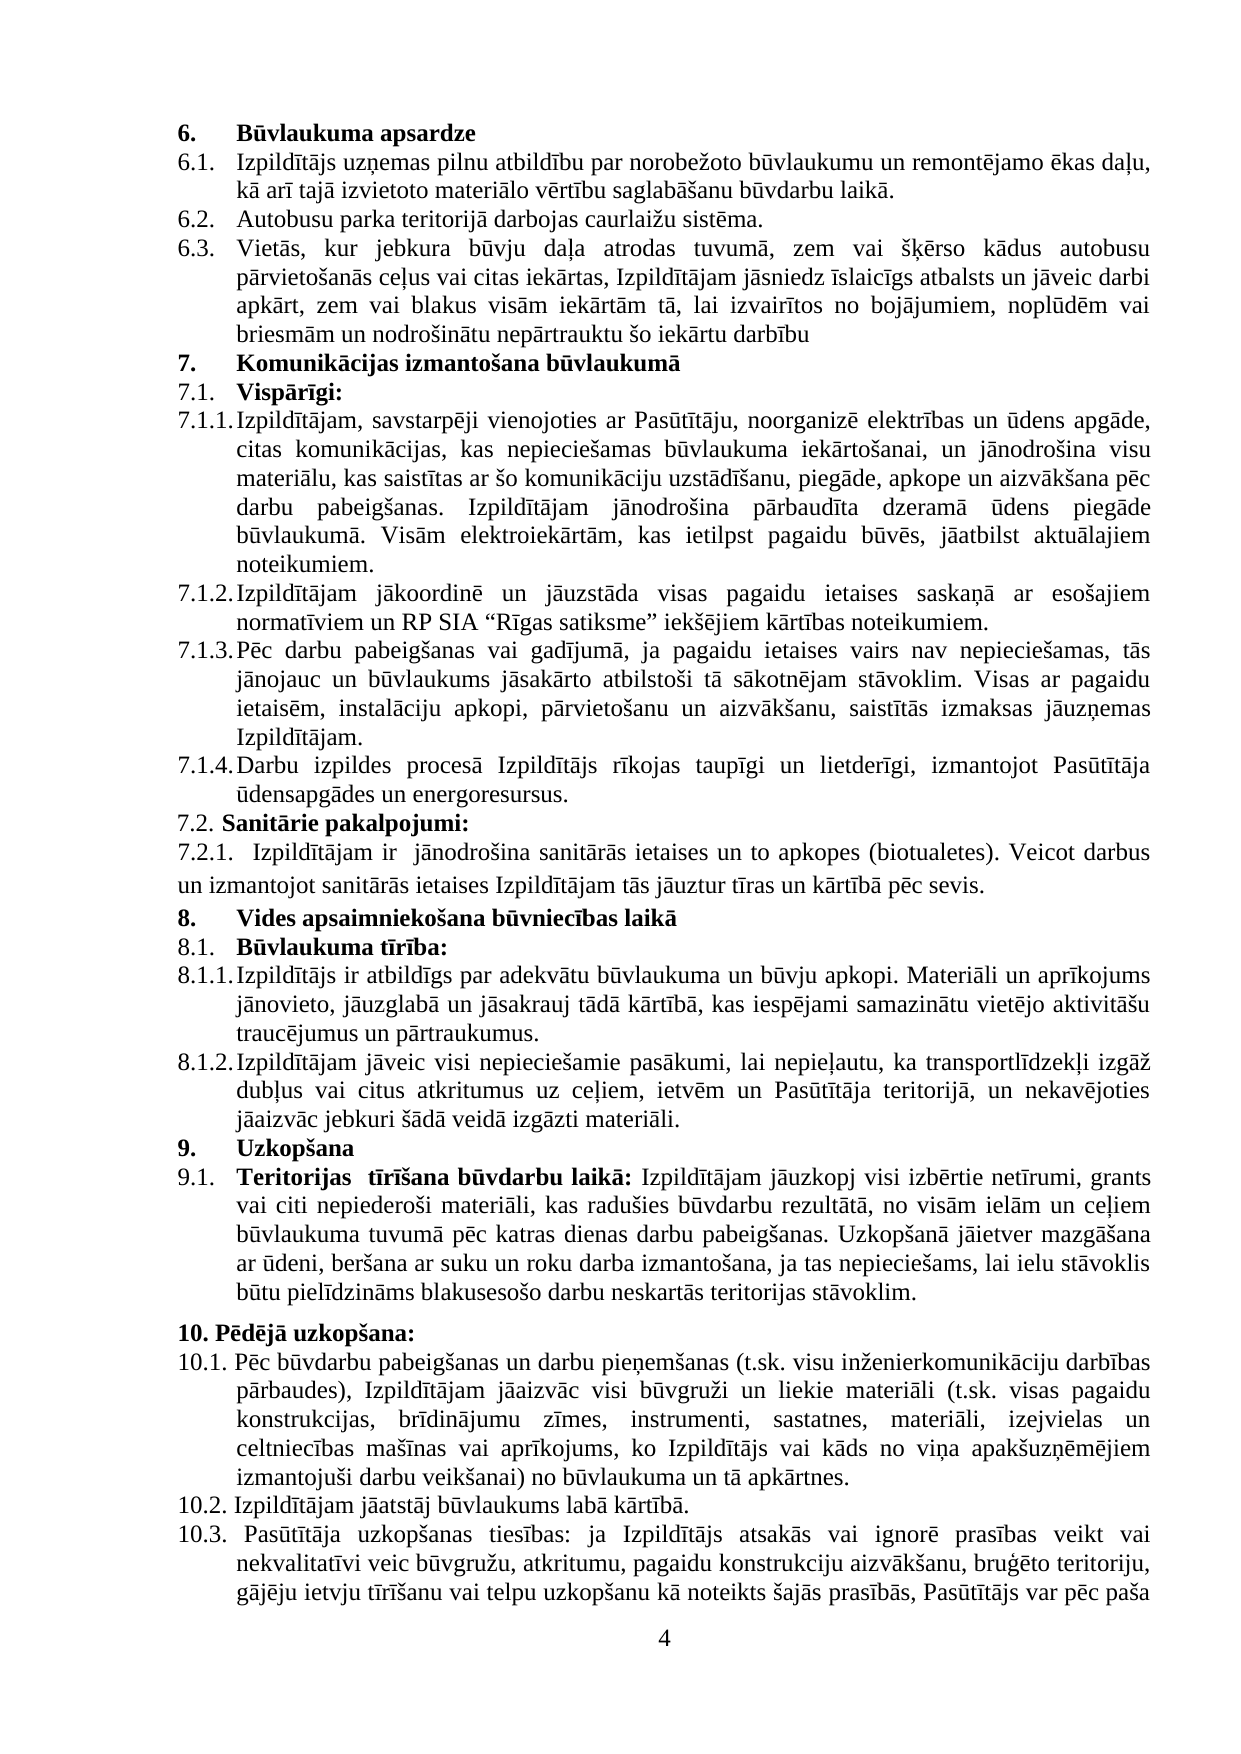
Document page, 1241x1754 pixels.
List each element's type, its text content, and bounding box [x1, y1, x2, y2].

list Būvlaukuma apsardze [177, 118, 1152, 147]
list Izpildītājam jāveic visi nepieciešamie pasākumi, lai nepieļautu, ka transportlīdzekļi izgāž dubļus vai citus atkritumus uz ceļiem, ietvēm un Pasūtītāja teritorijā, un nekavējoties jāaizvāc jebkuri šādā veidā izgāzti materiāli. [177, 1047, 1152, 1133]
list Uzkopšana [177, 1133, 1152, 1162]
list Teritorijas tīrīšana būvdarbu laikā: Izpildītājam jāuzkopj visi izbērtie netīrumi, grants vai citi nepiederoši materiāli, kas radušies būvdarbu rezultātā, no visām ielām un ceļiem būvlaukuma tuvumā pēc katras dienas darbu pabeigšanas. Uzkopšanā jāietver mazgāšana ar ūdeni, beršana ar suku un roku darba izmantošana, ja tas nepieciešams, lai ielu stāvoklis būtu pielīdzināms blakusesošo darbu neskartās teritorijas stāvoklim. [177, 1162, 1152, 1305]
list Sanitārie pakalpojumi: [177, 808, 1152, 837]
list Vietās, kur jebkura būvju daļa atrodas tuvumā, zem vai šķērso kādus autobusu pārvietošanās ceļus vai citas iekārtas, Izpildītājam jāsniedz īslaicīgs atbalsts un jāveic darbi apkārt, zem vai blakus visām iekārtām tā, lai izvairītos no bojājumiem, noplūdēm vai briesmām un nodrošinātu nepārtrauktu šo iekārtu darbību [177, 233, 1152, 348]
text 10. Pēdējā uzkopšana: [177, 1318, 1152, 1347]
list Vispārīgi: [177, 377, 1152, 406]
list Izpildītājam, savstarpēji vienojoties ar Pasūtītāju, noorganizē elektrības un ūdens apgāde, citas komunikācijas, kas nepieciešamas būvlaukuma iekārtošanai, un jānodrošina visu materiālu, kas saistītas ar šo komunikāciju uzstādīšanu, piegāde, apkope un aizvākšana pēc darbu pabeigšanas. Izpildītājam jānodrošina pārbaudīta dzeramā ūdens piegāde būvlaukumā. Visām elektroiekārtām, kas ietilpst pagaidu būvēs, jāatbilst aktuālajiem noteikumiem. [177, 406, 1152, 578]
list Izpildītājam ir jānodrošina sanitārās ietaises un to apkopes (biotualetes). Veicot darbus un izmantojot sanitārās ietaises Izpildītājam tās jāuztur tīras un kārtībā pēc sevis. [177, 837, 1152, 899]
list Būvlaukuma tīrība: [177, 932, 1152, 960]
text 10.2. Izpildītājam jāatstāj būvlaukums labā kārtībā. [177, 1490, 1152, 1519]
list Vides apsaimniekošana būvniecības laikā [177, 903, 1152, 932]
list Komunikācijas izmantošana būvlaukumā [177, 348, 1152, 377]
list Pēc darbu pabeigšanas vai gadījumā, ja pagaidu ietaises vairs nav nepieciešamas, tās jānojauc un būvlaukums jāsakārto atbilstoši tā sākotnējam stāvoklim. Visas ar pagaidu ietaisēm, instalāciju apkopi, pārvietošanu un aizvākšanu, saistītās izmaksas jāuzņemas Izpildītājam. [177, 636, 1152, 751]
text 10.1. Pēc būvdarbu pabeigšanas un darbu pieņemšanas (t.sk. visu inženierkomunikāciju darbības pārbaudes), Izpildītājam jāaizvāc visi būvgruži un liekie materiāli (t.sk. visas pagaidu konstrukcijas, brīdinājumu zīmes, instrumenti, sastatnes, materiāli, izejvielas un celtniecības mašīnas vai aprīkojums, ko Izpildītājs vai kāds no viņa apakšuzņēmējiem izmantojuši darbu veikšanai) no būvlaukuma un tā apkārtnes. [177, 1347, 1152, 1490]
list Darbu izpildes procesā Izpildītājs rīkojas taupīgi un lietderīgi, izmantojot Pasūtītāja ūdensapgādes un energoresursus. [177, 751, 1152, 808]
list Izpildītājs ir atbildīgs par adekvātu būvlaukuma un būvju apkopi. Materiāli un aprīkojums jānovieto, jāuzglabā un jāsakrauj tādā kārtībā, kas iespējami samazinātu vietējo aktivitāšu traucējumus un pārtraukumus. [177, 960, 1152, 1047]
list Izpildītājs uzņemas pilnu atbildību par norobežoto būvlaukumu un remontējamo ēkas daļu, kā arī tajā izvietoto materiālo vērtību saglabāšanu būvdarbu laikā. [177, 147, 1152, 204]
list Autobusu parka teritorijā darbojas caurlaižu sistēma. [177, 204, 1152, 233]
list Izpildītājam jākoordinē un jāuzstāda visas pagaidu ietaises saskaņā ar esošajiem normatīviem un RP SIA “Rīgas satiksme” iekšējiem kārtības noteikumiem. [177, 578, 1152, 636]
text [177, 1519, 1152, 1605]
